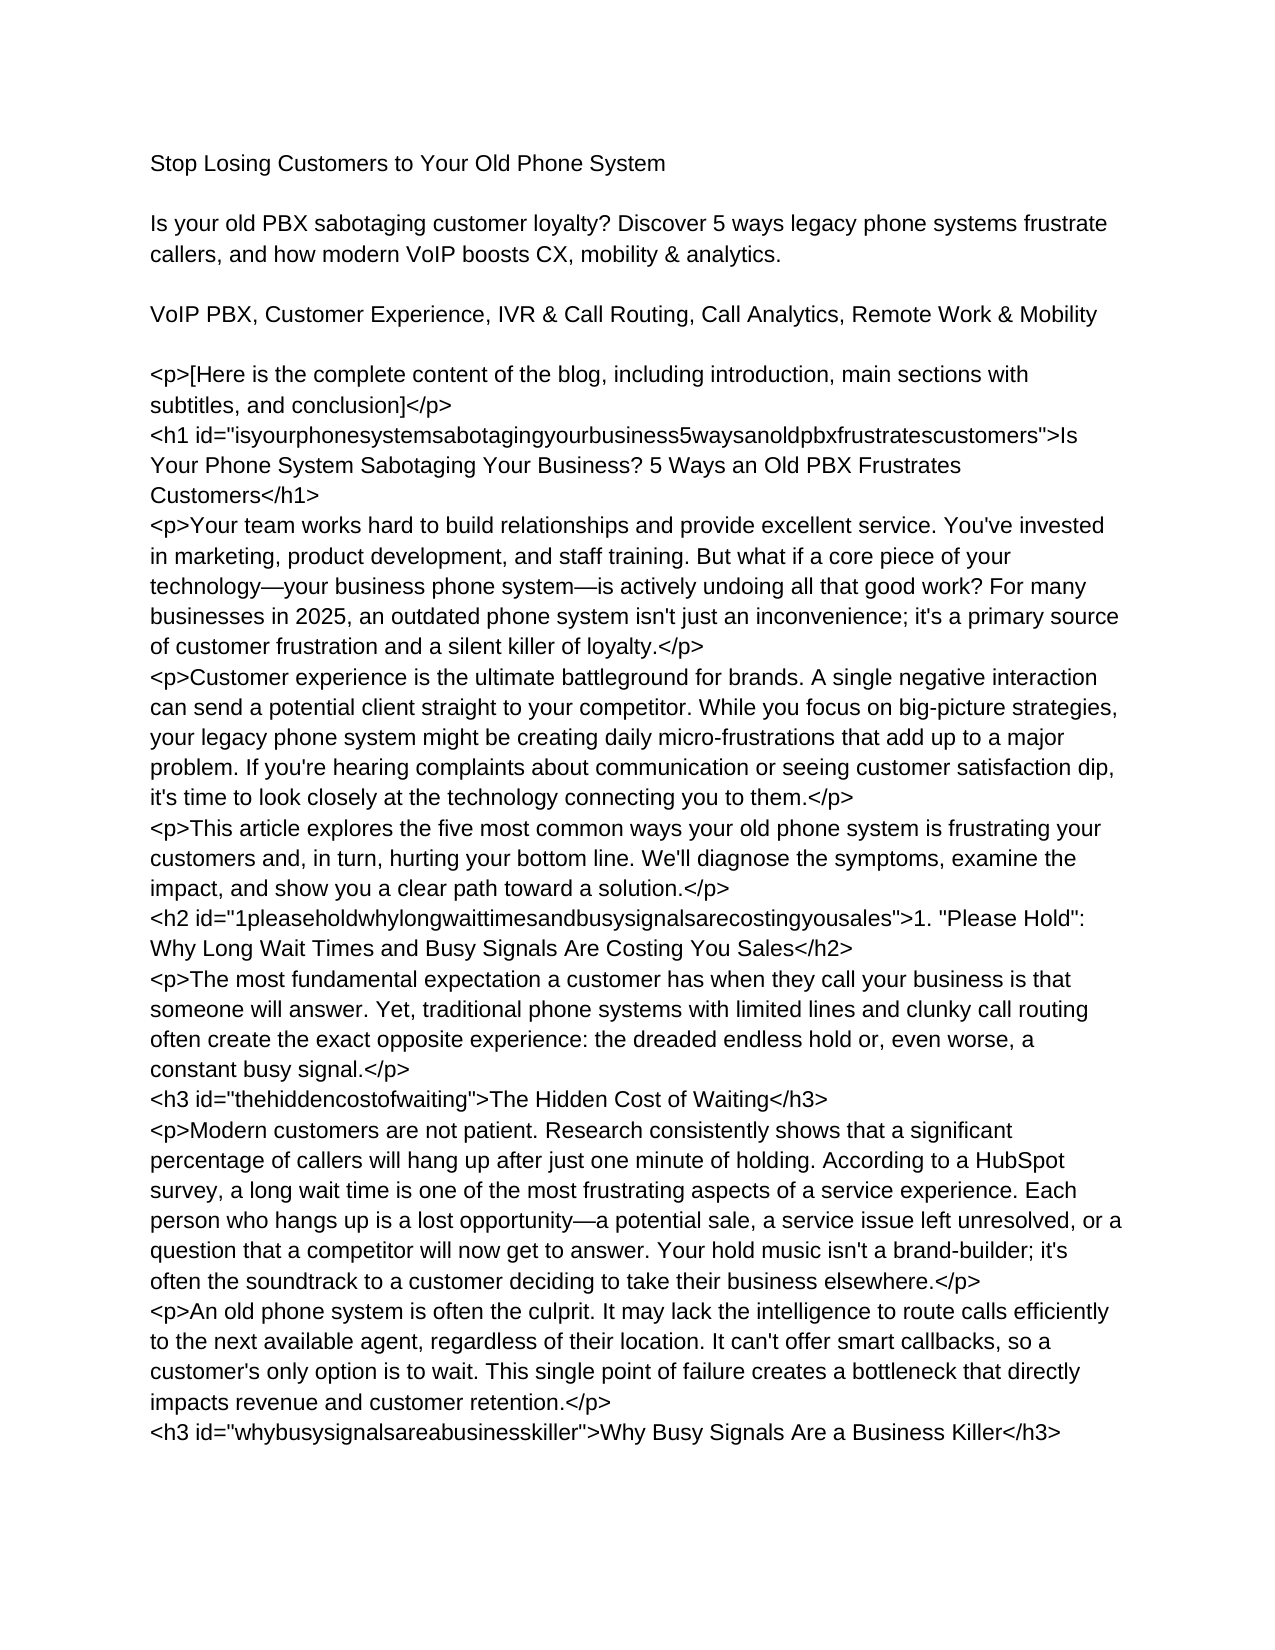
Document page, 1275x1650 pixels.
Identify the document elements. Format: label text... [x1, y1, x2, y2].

text <p>[Here is the complete content of the blog, including introduction, main sections with subtitles, and conclusion]</p> [150, 361, 1125, 418]
text <p>The most fundamental expectation a customer has when they call your business is that someone will answer. Yet, traditional phone systems with limited lines and clunky call routing often create the exact opposite experience: the dreaded endless hold or, even worse, a constant busy signal.</p> [150, 966, 1125, 1083]
text Is your old PBX sabotaging customer loyalty? Discover 5 ways legacy phone systems frustrate callers, and how modern VoIP boosts CX, mobility & analytics. [150, 210, 1125, 267]
text <h3 id="whybusysignalsareabusinesskiller">Why Busy Signals Are a Business Killer</h3> [150, 1419, 1125, 1445]
text <p>Customer experience is the ultimate battleground for brands. A single negative interaction can send a potential client straight to your competitor. While you focus on big-picture strategies, your legacy phone system might be creating daily micro-frustrations that add up to a major problem. If you're hearing complaints about communication or seeing customer satisfaction dip, it's time to look closely at the technology connecting you to them.</p> [150, 663, 1125, 811]
text <p>Modern customers are not patient. Research consistently shows that a significant percentage of callers will hang up after just one minute of holding. According to a HubSpot survey, a long wait time is one of the most frustrating aspects of a service experience. Each person who hangs up is a lost opportunity—a potential sale, a service issue left unresolved, or a question that a competitor will now get to answer. Your hold music isn't a brand-builder; it's often the soundtrack to a customer deciding to take their business elsewhere.</p> [150, 1117, 1125, 1294]
text <h1 id="isyourphonesystemsabotagingyourbusiness5waysanoldpbxfrustratescustomers">Is Your Phone System Sabotaging Your Business? 5 Ways an Old PBX Frustrates Customers</h1> [150, 422, 1125, 509]
text <h3 id="thehiddencostofwaiting">The Hidden Cost of Waiting</h3> [150, 1086, 1125, 1113]
text <p>An old phone system is often the culprit. It may lack the intelligence to route calls efficiently to the next available agent, regardless of their location. It can't offer smart callbacks, so a customer's only option is to wait. This single point of failure creates a bottleneck that directly impacts revenue and customer retention.</p> [150, 1298, 1125, 1415]
text VoIP PBX, Customer Experience, IVR & Call Routing, Call Analytics, Remote Work & Mobility [150, 301, 1125, 327]
text Stop Losing Customers to Your Old Phone System [150, 150, 1125, 176]
text <p>This article explores the five most common ways your old phone system is frustrating your customers and, in turn, hurting your bottom line. We'll diagnose the symptoms, examine the impact, and show you a clear path toward a solution.</p> [150, 814, 1125, 901]
text <p>Your team works hard to build relationships and provide excellent service. You've invested in marketing, product development, and staff training. But what if a core piece of your technology—your business phone system—is actively undoing all that good work? For many businesses in 2025, an outdated phone system isn't just an inconvenience; it's a primary source of customer frustration and a silent killer of loyalty.</p> [150, 512, 1125, 660]
text <h2 id="1pleaseholdwhylongwaittimesandbusysignalsarecostingyousales">1. "Please Hold": Why Long Wait Times and Busy Signals Are Costing You Sales</h2> [150, 905, 1125, 962]
